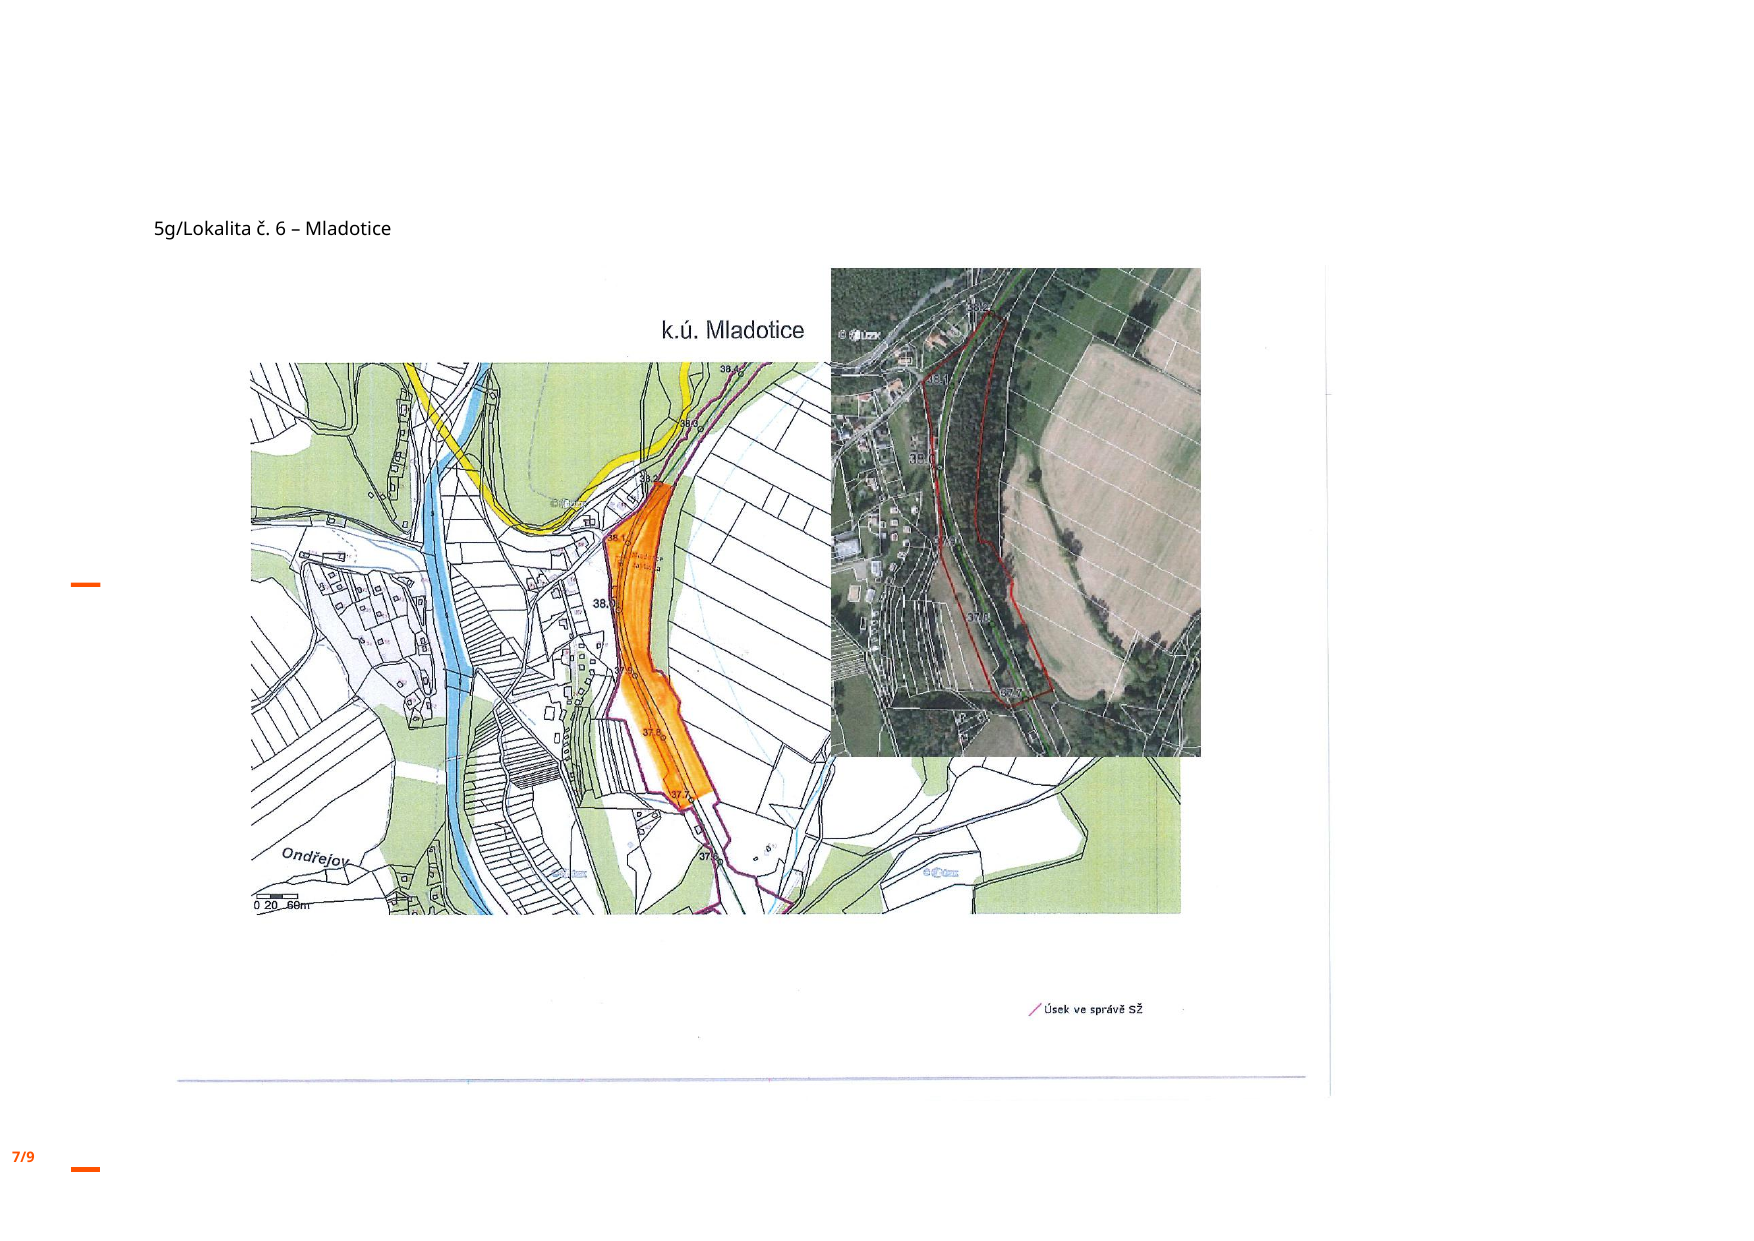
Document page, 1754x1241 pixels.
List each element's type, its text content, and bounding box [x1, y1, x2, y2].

picture [153, 265, 1336, 1101]
text 5g/Lokalita č. 6 – Mladotice [153, 216, 1645, 241]
